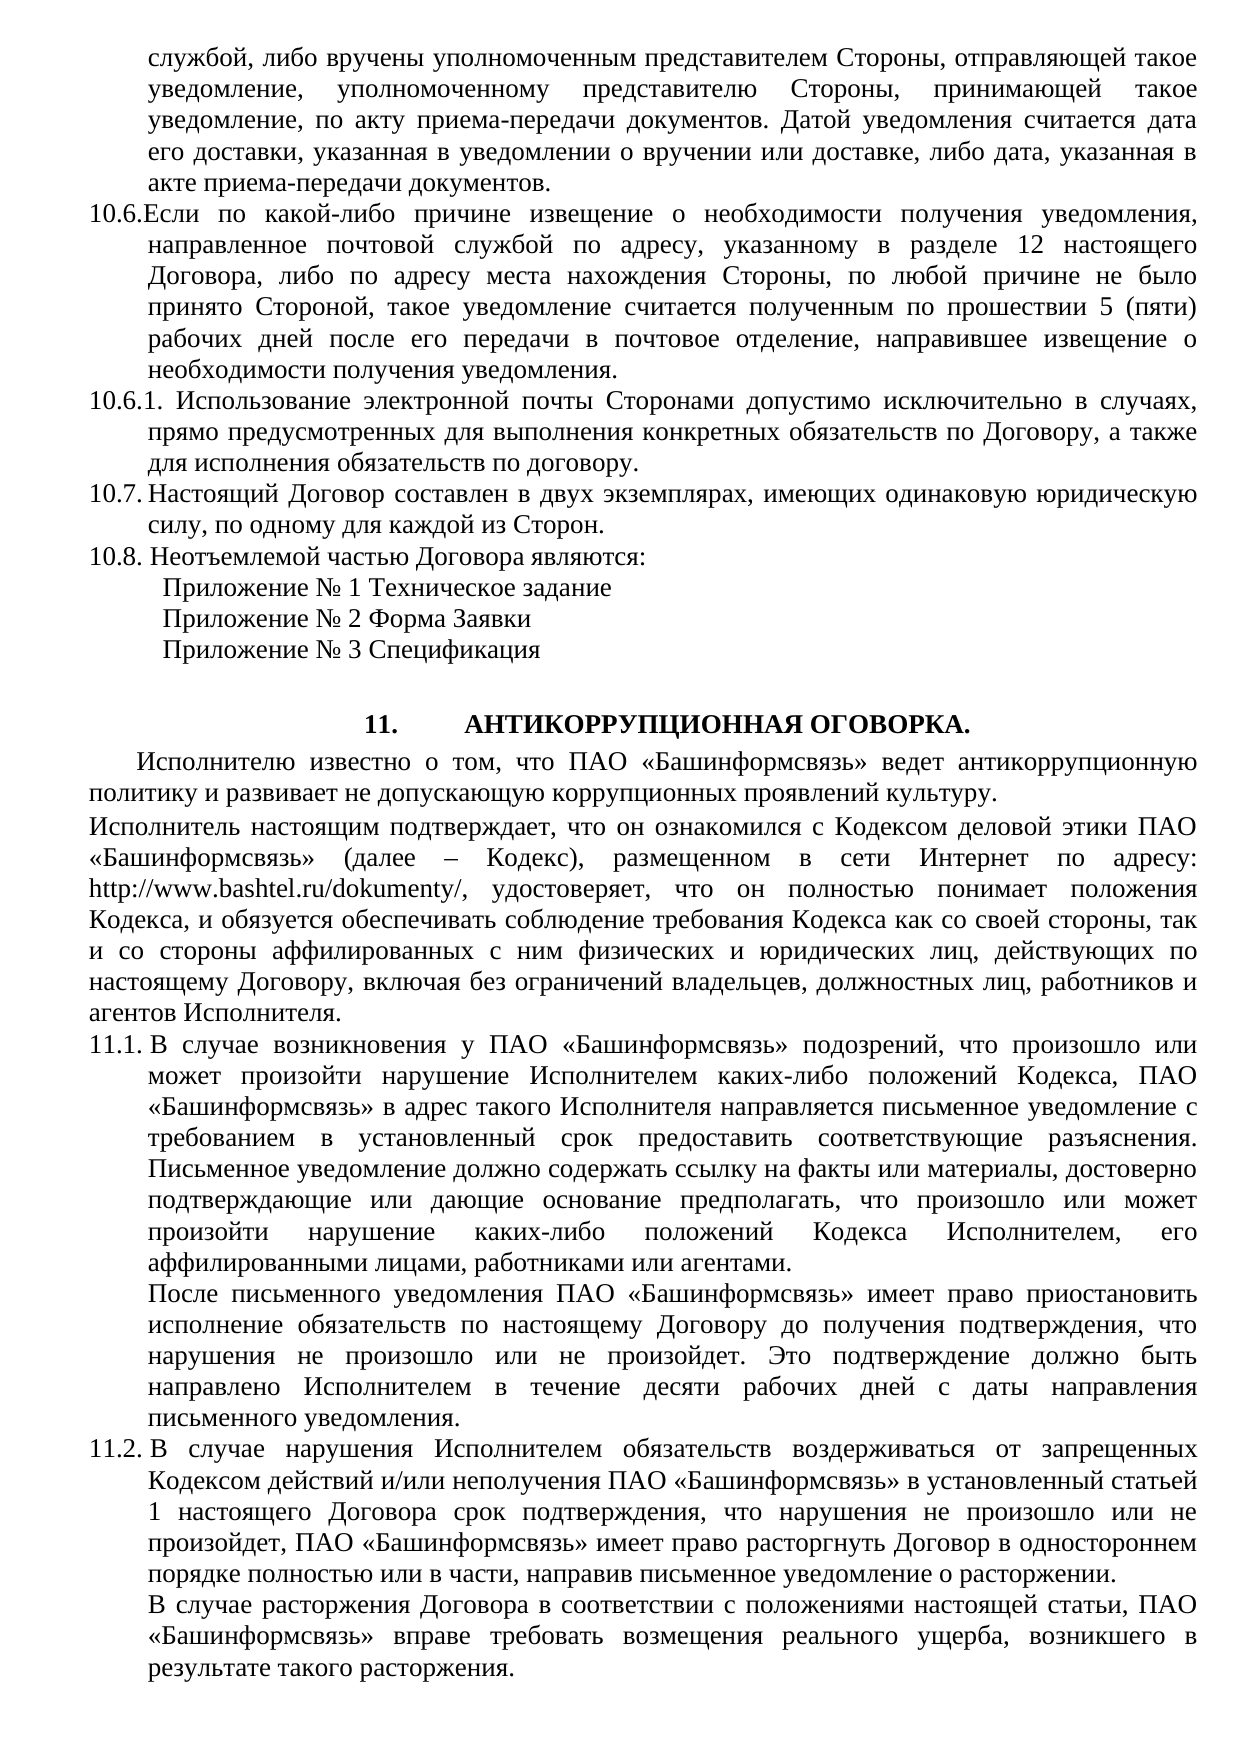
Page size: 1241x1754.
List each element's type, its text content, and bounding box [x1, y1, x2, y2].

text Приложение № 3 Спецификация [133, 633, 1199, 664]
text 10.8. Неотъемлемой частью Договора являются: [89, 540, 1199, 571]
text Исполнителю известно о том, что ПАО «Башинформсвязь» ведет антикоррупционную политику и развивает не допускающую коррупционных проявлений культуру. [89, 745, 1199, 808]
text 11.2. В случае нарушения Исполнителем обязательств воздерживаться от запрещенных Кодексом действий и/или неполучения ПАО «Башинформсвязь» в установленный статьей 1 настоящего Договора срок подтверждения, что нарушения не произошло или не произойдет, ПАО «Башинформсвязь» имеет право расторгнуть Договор в одностороннем порядке полностью или в части, направив письменное уведомление о расторжении. [89, 1433, 1199, 1588]
text В случае расторжения Договора в соответствии с положениями настоящей статьи, ПАО «Башинформсвязь» вправе требовать возмещения реального ущерба, возникшего в результате такого расторжения. [148, 1588, 1199, 1682]
text 11. АНТИКОРРУПЦИОННАЯ ОГОВОРКА. [136, 708, 1199, 739]
text 11.1. В случае возникновения у ПАО «Башинформсвязь» подозрений, что произошло или может произойти нарушение Исполнителем каких-либо положений Кодекса, ПАО «Башинформсвязь» в адрес такого Исполнителя направляется письменное уведомление с требованием в установленный срок предоставить соответствующие разъяснения. Письменное уведомление должно содержать ссылку на факты или материалы, достоверно подтверждающие или дающие основание предполагать, что произошло или может произойти нарушение каких-либо положений Кодекса Исполнителем, его аффилированными лицами, работниками или агентами. [89, 1028, 1199, 1277]
text 10.6.Если по какой-либо причине извещение о необходимости получения уведомления, направленное почтовой службой по адресу, указанному в разделе 12 настоящего Договора, либо по адресу места нахождения Стороны, по любой причине не было принято Стороной, такое уведомление считается полученным по прошествии 5 (пяти) рабочих дней после его передачи в почтовое отделение, направившее извещение о необходимости получения уведомления. [89, 197, 1199, 384]
text 10.6.1. Использование электронной почты Сторонами допустимо исключительно в случаях, прямо предусмотренных для выполнения конкретных обязательств по Договору, а также для исполнения обязательств по договору. [89, 384, 1199, 477]
text Приложение № 1 Техническое задание [162, 571, 1199, 602]
text Приложение № 2 Форма Заявки [133, 602, 1199, 633]
text 10.7. Настоящий Договор составлен в двух экземплярах, имеющих одинаковую юридическую силу, по одному для каждой из Сторон. [89, 477, 1199, 540]
text После письменного уведомления ПАО «Башинформсвязь» имеет право приостановить исполнение обязательств по настоящему Договору до получения подтверждения, что нарушения не произошло или не произойдет. Это подтверждение должно быть направлено Исполнителем в течение десяти рабочих дней с даты направления письменного уведомления. [148, 1277, 1199, 1433]
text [89, 41, 1199, 197]
text Исполнитель настоящим подтверждает, что он ознакомился с Кодексом деловой этики ПАО «Башинформсвязь» (далее – Кодекс), размещенном в сети Интернет по адресу: http://www.bashtel.ru/dokumenty/, удостоверяет, что он полностью понимает положения Кодекса, и обязуется обеспечивать соблюдение требования Кодекса как со своей стороны, так и со стороны аффилированных с ним физических и юридических лиц, действующих по настоящему Договору, включая без ограничений владельцев, должностных лиц, работников и агентов Исполнителя. [89, 810, 1199, 1028]
